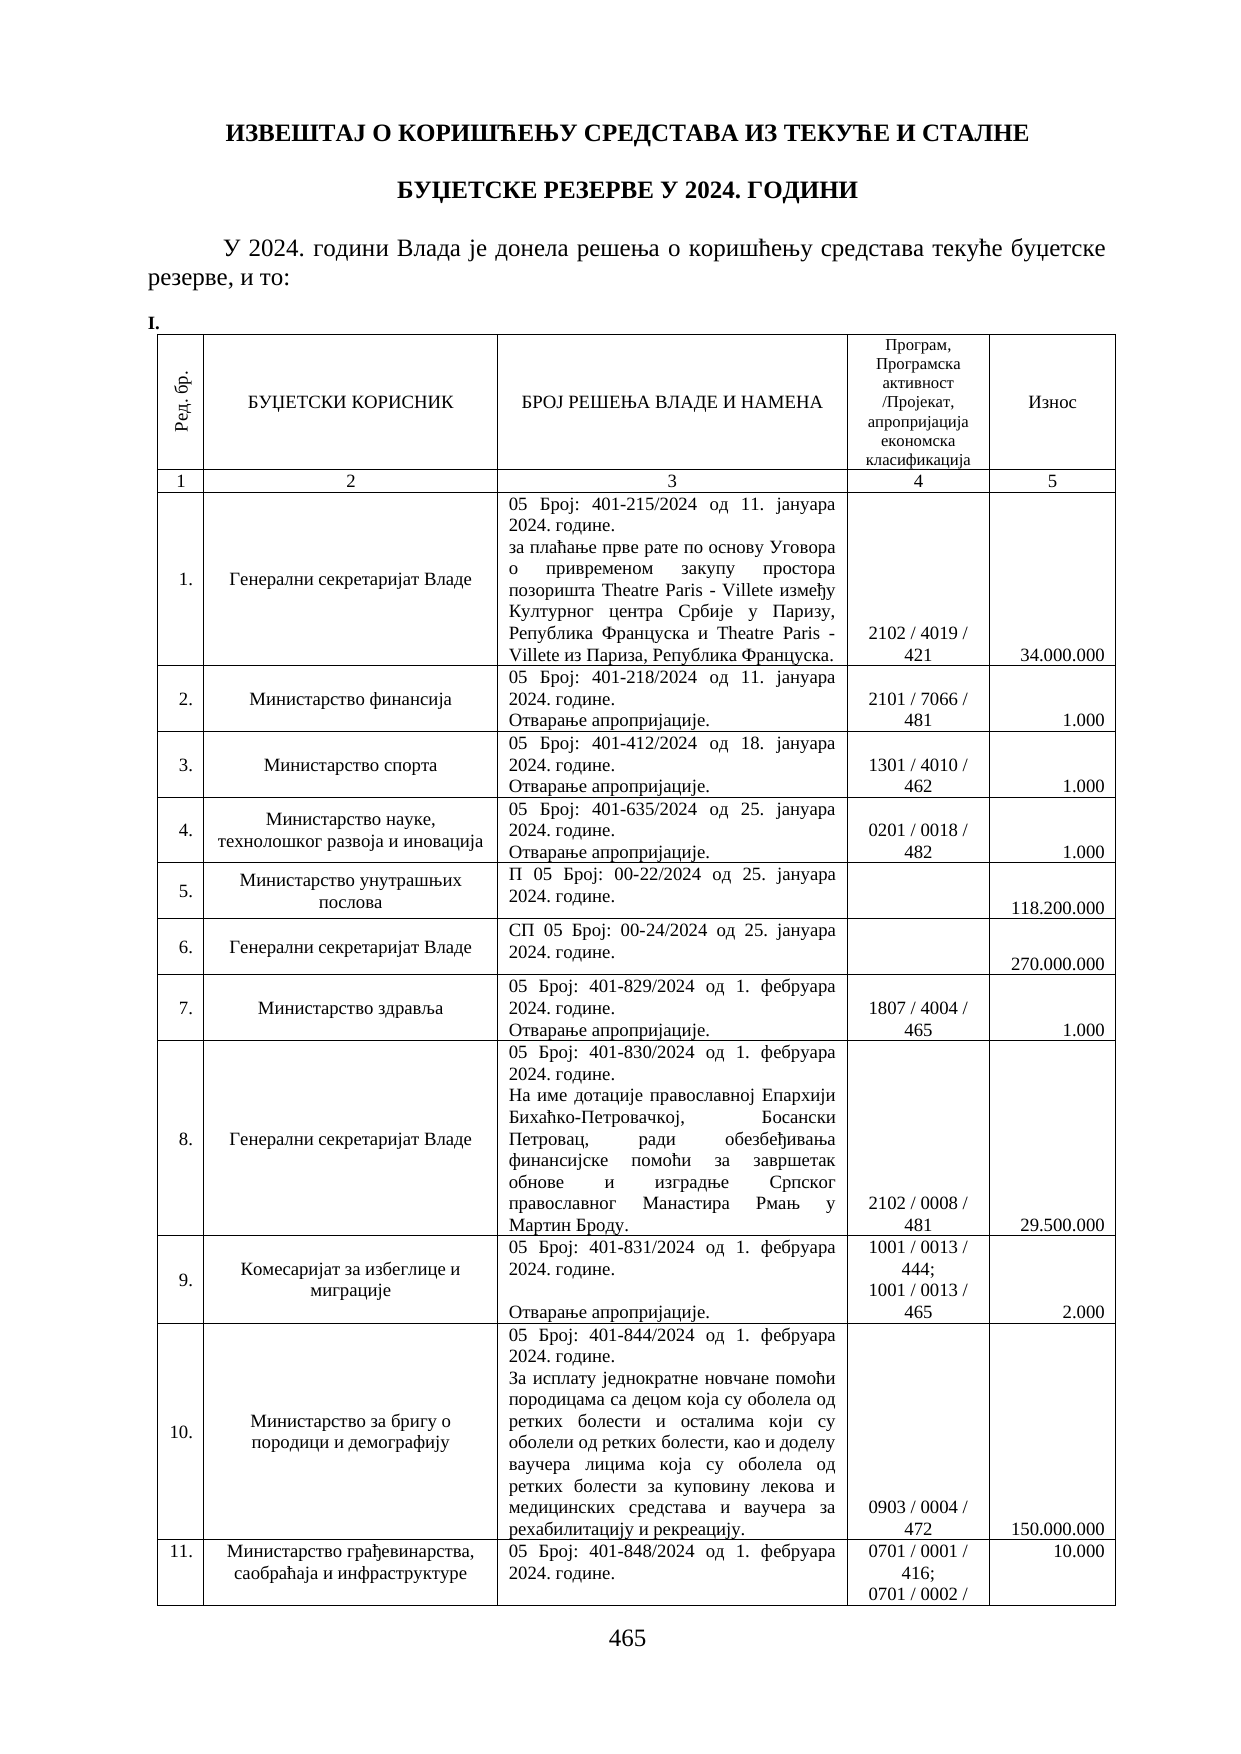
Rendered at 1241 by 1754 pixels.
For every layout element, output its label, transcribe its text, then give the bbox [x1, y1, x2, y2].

table_header Ред. бр. [158, 335, 203, 469]
table_cell 05 Број: 401-412/2024 од 18. јануара 2024. године. Отварање апропријације. [498, 732, 847, 797]
table_cell 6. [158, 919, 203, 974]
table_cell СП 05 Број: 00-24/2024 од 25. јануара 2024. године. [498, 919, 847, 974]
text ИЗВЕШТАЈ О КОРИШЋЕЊУ СРЕДСТАВА ИЗ ТЕКУЋЕ И СТАЛНЕ [148, 118, 1107, 147]
table_cell 2102 / 4019 / 421 [848, 493, 989, 665]
table_cell 4 [848, 470, 989, 492]
table_cell 29.500.000 [990, 1041, 1115, 1235]
text БУЏЕТСКЕ РЕЗЕРВЕ У 2024. ГОДИНИ [148, 176, 1107, 204]
table_cell Министарство спорта [204, 732, 497, 797]
table_cell 118.200.000 [990, 863, 1115, 918]
text I. [148, 312, 1107, 334]
table_cell 8. [158, 1041, 203, 1235]
table_cell Министарство здравља [204, 975, 497, 1040]
table_cell 2. [158, 666, 203, 731]
table_cell 1.000 [990, 975, 1115, 1040]
table_cell 270.000.000 [990, 919, 1115, 974]
table_cell 0201 / 0018 / 482 [848, 798, 989, 862]
table_cell 05 Број: 401-635/2024 од 25. јануара 2024. године. Отварање апропријације. [498, 798, 847, 862]
table_cell 3. [158, 732, 203, 797]
table_cell 1 [158, 470, 203, 492]
table_cell 5. [158, 863, 203, 918]
table_cell 5 [990, 470, 1115, 492]
table_cell Министарство науке, технолошког развоја и иновација [204, 798, 497, 862]
table_cell Генерални секретаријат Владе [204, 493, 497, 665]
table_cell 2.000 [990, 1236, 1115, 1322]
table_cell 11. [158, 1540, 203, 1605]
table_cell 2 [204, 470, 497, 492]
table_cell 3 [498, 470, 847, 492]
table_cell 1.000 [990, 732, 1115, 797]
table_cell 1807 / 4004 / 465 [848, 975, 989, 1040]
table_cell 1. [158, 493, 203, 665]
table_cell Министарство финансија [204, 666, 497, 731]
table_cell 05 Број: 401-830/2024 од 1. фебруара 2024. године. На име дотације православној Епархији Бихаћко-Петровачкој, Босански Петровац, ради обезбеђивања финансијске помоћи за завршетак обнове и изградње Српског православног Манастира Рмањ у Мартин Броду. [498, 1041, 847, 1235]
table_cell 2101 / 7066 / 481 [848, 666, 989, 731]
table_header Износ [990, 335, 1115, 469]
table_cell 2102 / 0008 / 481 [848, 1041, 989, 1235]
text У 2024. години Влада је донела решења о коришћењу средстава текуће буџетске резерве, и то: [148, 233, 1107, 291]
table_cell 0903 / 0004 / 472 [848, 1324, 989, 1539]
table_header БУЏЕТСКИ КОРИСНИК [204, 335, 497, 469]
table_cell 1301 / 4010 / 462 [848, 732, 989, 797]
table_cell 1.000 [990, 798, 1115, 862]
table_cell 10. [158, 1324, 203, 1539]
table_cell 10.000 [990, 1540, 1115, 1605]
table_cell 7. [158, 975, 203, 1040]
table_cell 05 Број: 401-218/2024 од 11. јануара 2024. године. Отварање апропријације. [498, 666, 847, 731]
table_cell 9. [158, 1236, 203, 1322]
table_cell 05 Број: 401-844/2024 од 1. фебруара 2024. године. За исплату једнократне новчане помоћи породицама са децом која су оболела од ретких болести и осталима који су оболели од ретких болести, као и доделу ваучера лицима која су оболела од ретких болести за куповину лекова и медицинских средстава и ваучера за рехабилитацију и рекреацију. [498, 1324, 847, 1539]
table_cell 150.000.000 [990, 1324, 1115, 1539]
table_cell 1001 / 0013 / 444; 1001 / 0013 / 465 [848, 1236, 989, 1322]
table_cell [204, 1540, 497, 1605]
table_cell 05 Број: 401-215/2024 од 11. јануара 2024. године. за плаћање прве рате по основу Уговора о привременом закупу простора позоришта Theatre Paris - Villete између Културног центра Србије у Паризу, Република Француска и Theatre Paris - Villete из Париза, Република Француска. [498, 493, 847, 665]
table_cell 4. [158, 798, 203, 862]
table_cell 34.000.000 [990, 493, 1115, 665]
table_cell Министарство за бригу о породици и демографију [204, 1324, 497, 1539]
table_cell П 05 Број: 00-22/2024 од 25. јануара 2024. године. [498, 863, 847, 918]
table_header БРОЈ РЕШЕЊА ВЛАДЕ И НАМЕНА [498, 335, 847, 469]
table_cell 05 Број: 401-831/2024 од 1. фебруара 2024. године. Отварање апропријације. [498, 1236, 847, 1322]
table_cell 05 Број: 401-829/2024 од 1. фебруара 2024. године. Отварање апропријације. [498, 975, 847, 1040]
table_cell Комесаријат за избеглице и миграције [204, 1236, 497, 1322]
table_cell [498, 1540, 847, 1605]
table_cell [848, 919, 989, 974]
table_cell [848, 1540, 989, 1605]
table_cell Генерални секретаријат Владе [204, 919, 497, 974]
table_header Програм, Програмска активност /Пројекат, апропријација економска класификација [848, 335, 989, 469]
table_cell Генерални секретаријат Владе [204, 1041, 497, 1235]
table_cell [848, 863, 989, 918]
table_cell 1.000 [990, 666, 1115, 731]
table_cell Министарство унутрашњих послова [204, 863, 497, 918]
